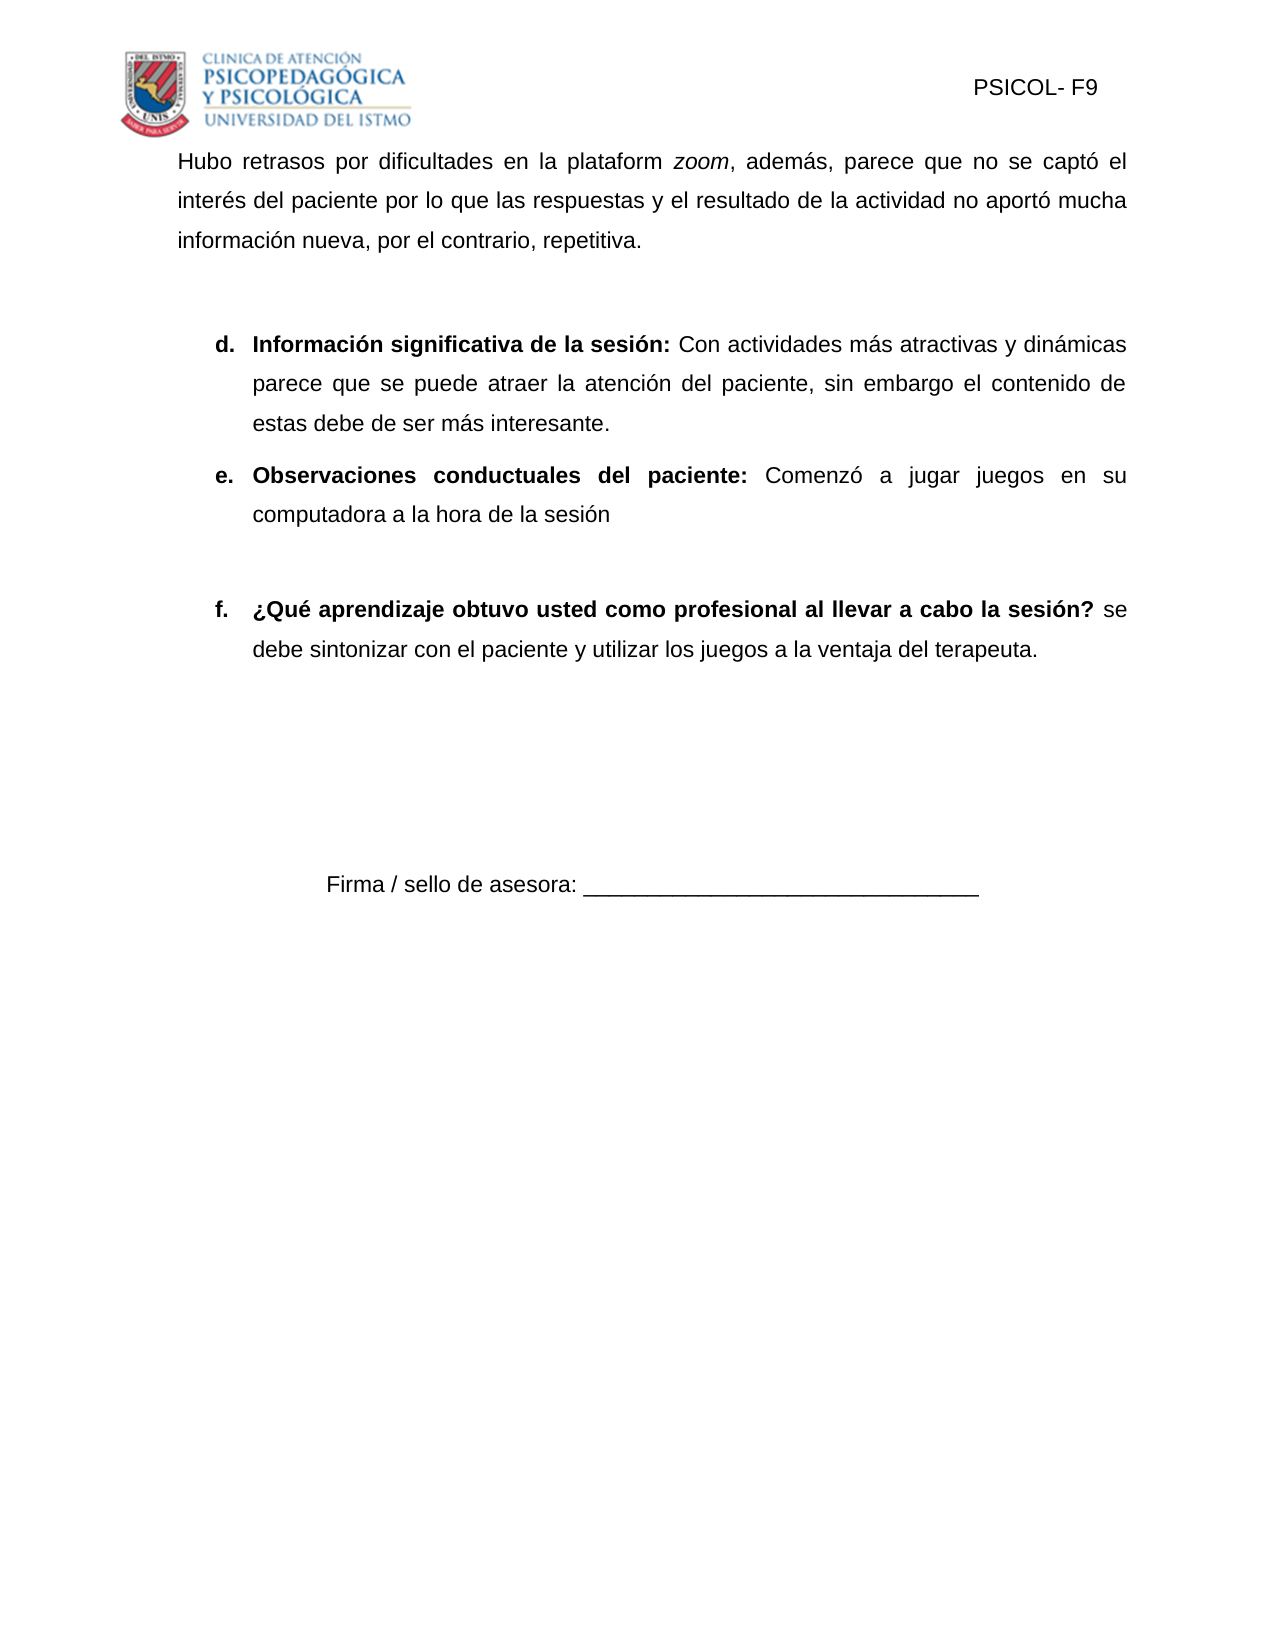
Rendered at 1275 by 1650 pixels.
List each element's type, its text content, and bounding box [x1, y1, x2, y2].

text Hubo retrasos por dificultades en la plataform zoom, además, parece que no se captó el interés del paciente por lo que las respuestas y el resultado de la actividad no aportó mucha información nueva, por el contrario, repetitiva. [177, 148, 1127, 253]
text Firma / sello de asesora: _______________________________ [177, 871, 1127, 897]
picture [65, 20, 437, 148]
list ¿Qué aprendizaje obtuvo usted como profesional al llevar a cabo la sesión? se debe sintonizar con el paciente y utilizar los juegos a la ventaja del terapeuta. [215, 596, 1127, 741]
list Información significativa de la sesión: Con actividades más atractivas y dinámicas parece que se puede atraer la atención del paciente, sin embargo el contenido de estas debe de ser más interesante. [215, 331, 1127, 436]
list Observaciones conductuales del paciente: Comenzó a jugar juegos en su computadora a la hora de la sesión [215, 462, 1127, 527]
